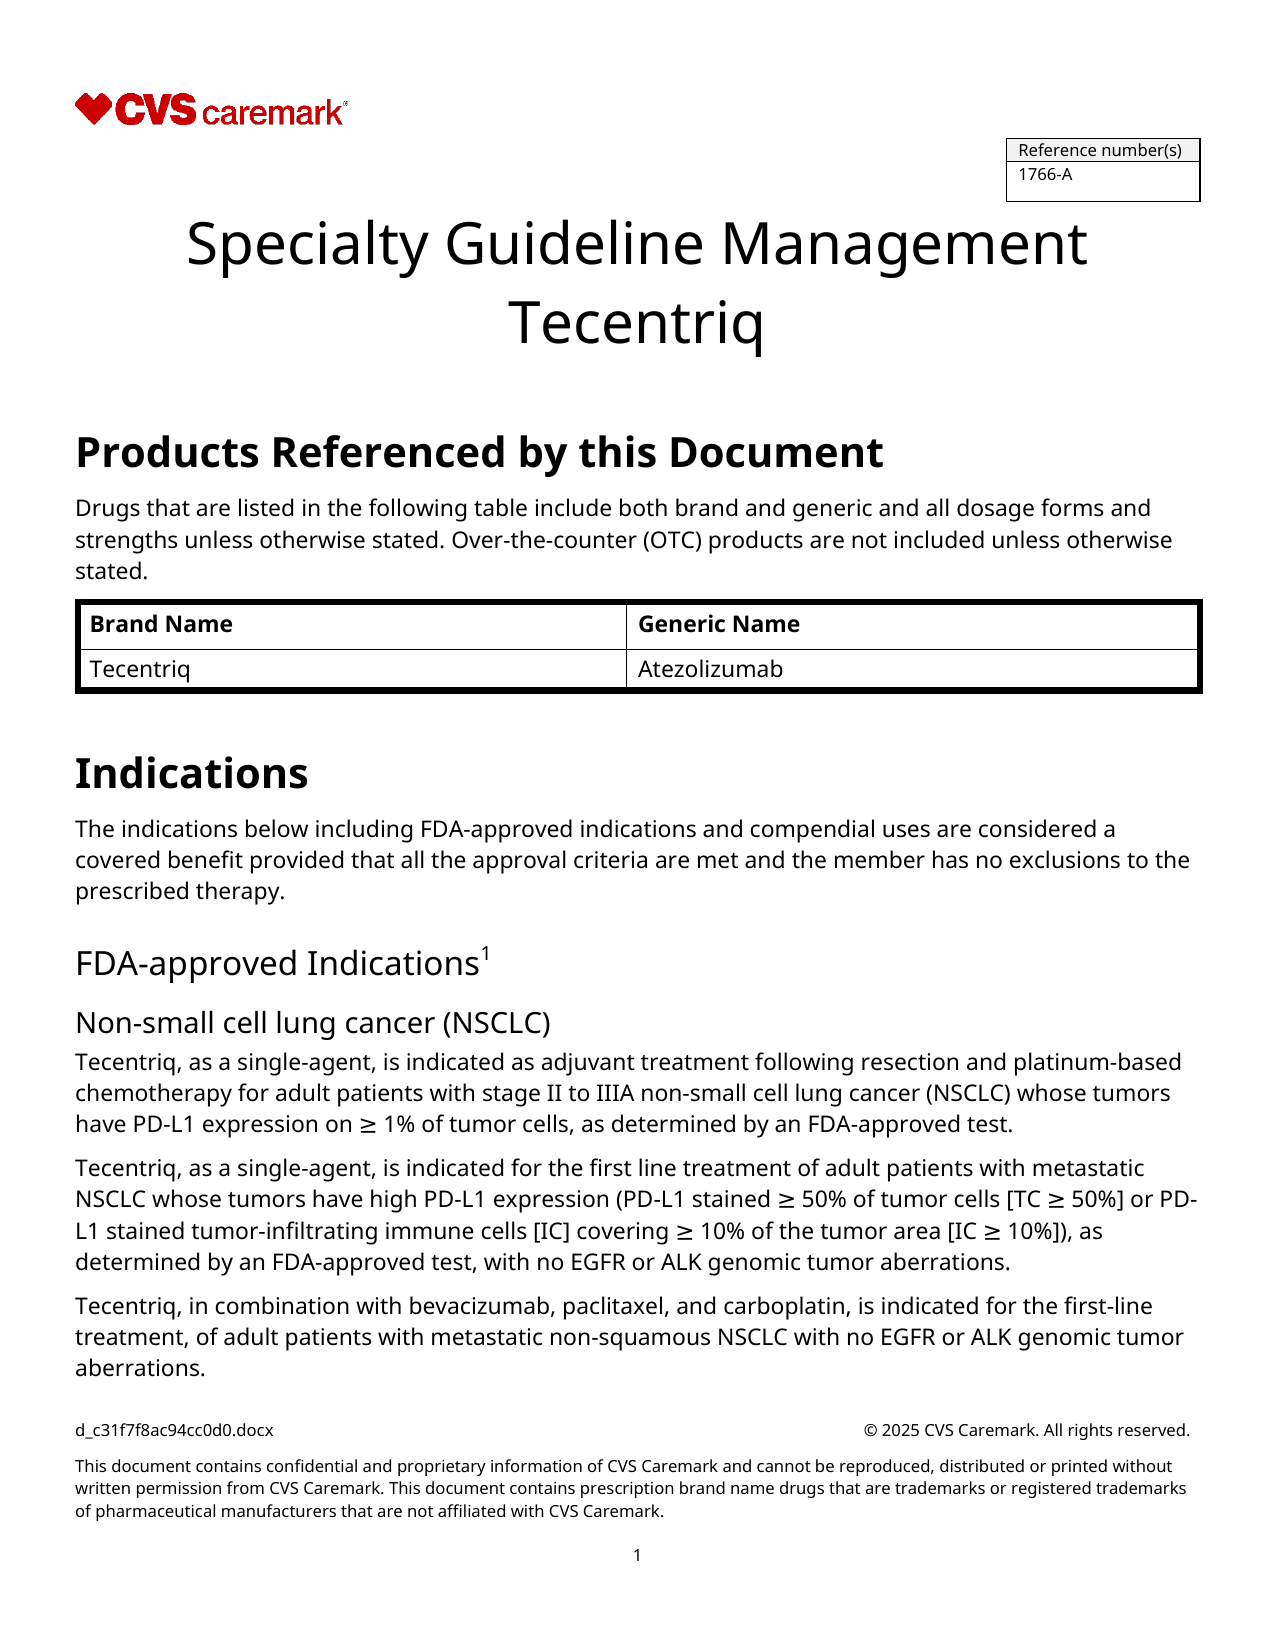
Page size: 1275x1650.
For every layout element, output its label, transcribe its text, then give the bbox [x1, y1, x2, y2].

text The indications below including FDA-approved indications and compendial uses are considered a covered benefit provided that all the approval criteria are met and the member has no exclusions to the prescribed therapy. [75, 813, 1200, 907]
text Tecentriq, as a single-agent, is indicated as adjuvant treatment following resection and platinum-based chemotherapy for adult patients with stage II to IIIA non-small cell lung cancer (NSCLC) whose tumors have PD-L1 expression on ≥ 1% of tumor cells, as determined by an FDA-approved test. [75, 1046, 1200, 1139]
text Tecentriq, in combination with bevacizumab, paclitaxel, and carboplatin, is indicated for the first-line treatment, of adult patients with metastatic non-squamous NSCLC with no EGFR or ALK genomic tumor aberrations. [75, 1289, 1200, 1383]
subtitle FDA-approved Indications1 [75, 940, 1200, 985]
table_cell Tecentriq [81, 650, 626, 687]
table_header Reference number(s) [1007, 139, 1199, 161]
picture [75, 93, 348, 125]
text Tecentriq, as a single-agent, is indicated for the first line treatment of adult patients with metastatic NSCLC whose tumors have high PD-L1 expression (PD-L1 stained ≥ 50% of tumor cells [TC ≥ 50%] or PD-L1 stained tumor-infiltrating immune cells [IC] covering ≥ 10% of the tumor area [IC ≥ 10%]), as determined by an FDA-approved test, with no EGFR or ALK genomic tumor aberrations. [75, 1152, 1200, 1277]
subtitle Non-small cell lung cancer (NSCLC) [75, 1002, 1200, 1042]
subtitle Indications [75, 743, 1200, 800]
subtitle Specialty Guideline Management Tecentriq [75, 202, 1200, 361]
table_header Generic Name [627, 605, 1197, 648]
text Drugs that are listed in the following table include both brand and generic and all dosage forms and strengths unless otherwise stated. Over-the-counter (OTC) products are not included unless otherwise stated. [75, 492, 1200, 586]
table_header Brand Name [81, 605, 626, 648]
table_cell 1766-A [1007, 162, 1199, 201]
table_cell Atezolizumab [627, 650, 1197, 687]
subtitle Products Referenced by this Document [75, 423, 1200, 480]
